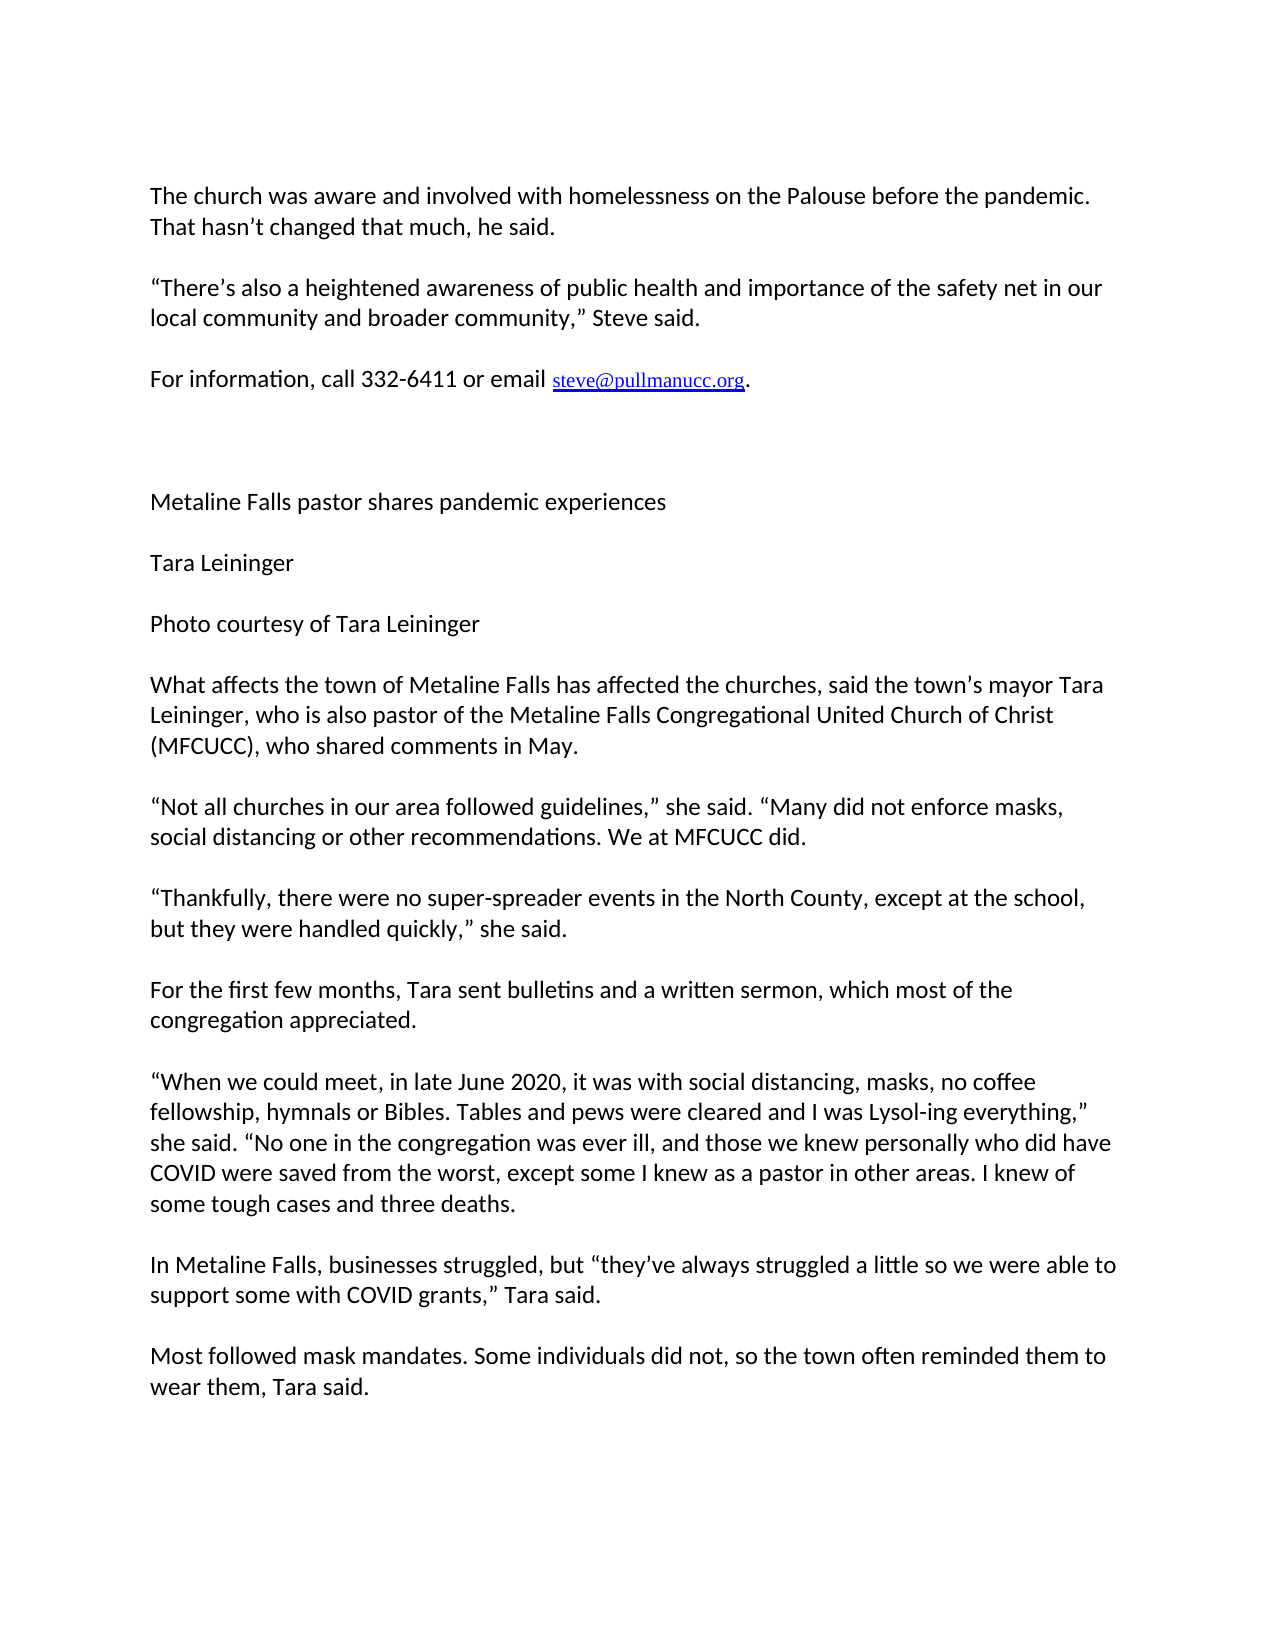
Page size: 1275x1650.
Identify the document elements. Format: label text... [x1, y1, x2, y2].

text Photo courtesy of Tara Leininger [150, 608, 1125, 638]
text In Metaline Falls, businesses struggled, but “they’ve always struggled a little so we were able to support some with COVID grants,” Tara said. [150, 1249, 1125, 1310]
text “Not all churches in our area followed guidelines,” she said. “Many did not enforce masks, social distancing or other recommendations. We at MFCUCC did. [150, 791, 1125, 852]
text “There’s also a heightened awareness of public health and importance of the safety net in our local community and broader community,” Steve said. [150, 272, 1125, 333]
text Tara Leininger [150, 547, 1125, 577]
text Metaline Falls pastor shares pandemic experiences [150, 486, 1125, 516]
text The church was aware and involved with homelessness on the Palouse before the pandemic. That hasn’t changed that much, he said. [150, 181, 1125, 242]
text For the first few months, Tara sent bulletins and a written sermon, which most of the congregation appreciated. [150, 974, 1125, 1035]
text For information, call 332-6411 or email steve@pullmanucc.org. [150, 364, 1125, 394]
text “Thankfully, there were no super-spreader events in the North County, except at the school, but they were handled quickly,” she said. [150, 882, 1125, 943]
text What affects the town of Metaline Falls has affected the churches, said the town’s mayor Tara Leininger, who is also pastor of the Metaline Falls Congregational United Church of Christ (MFCUCC), who shared comments in May. [150, 669, 1125, 760]
text “When we could meet, in late June 2020, it was with social distancing, masks, no coffee fellowship, hymnals or Bibles. Tables and pews were cleared and I was Lysol-ing everything,” she said. “No one in the congregation was ever ill, and those we knew personally who did have COVID were saved from the worst, except some I knew as a pastor in other areas. I knew of some tough cases and three deaths. [150, 1066, 1125, 1218]
text Most followed mask mandates. Some individuals did not, so the town often reminded them to wear them, Tara said. [150, 1340, 1125, 1401]
